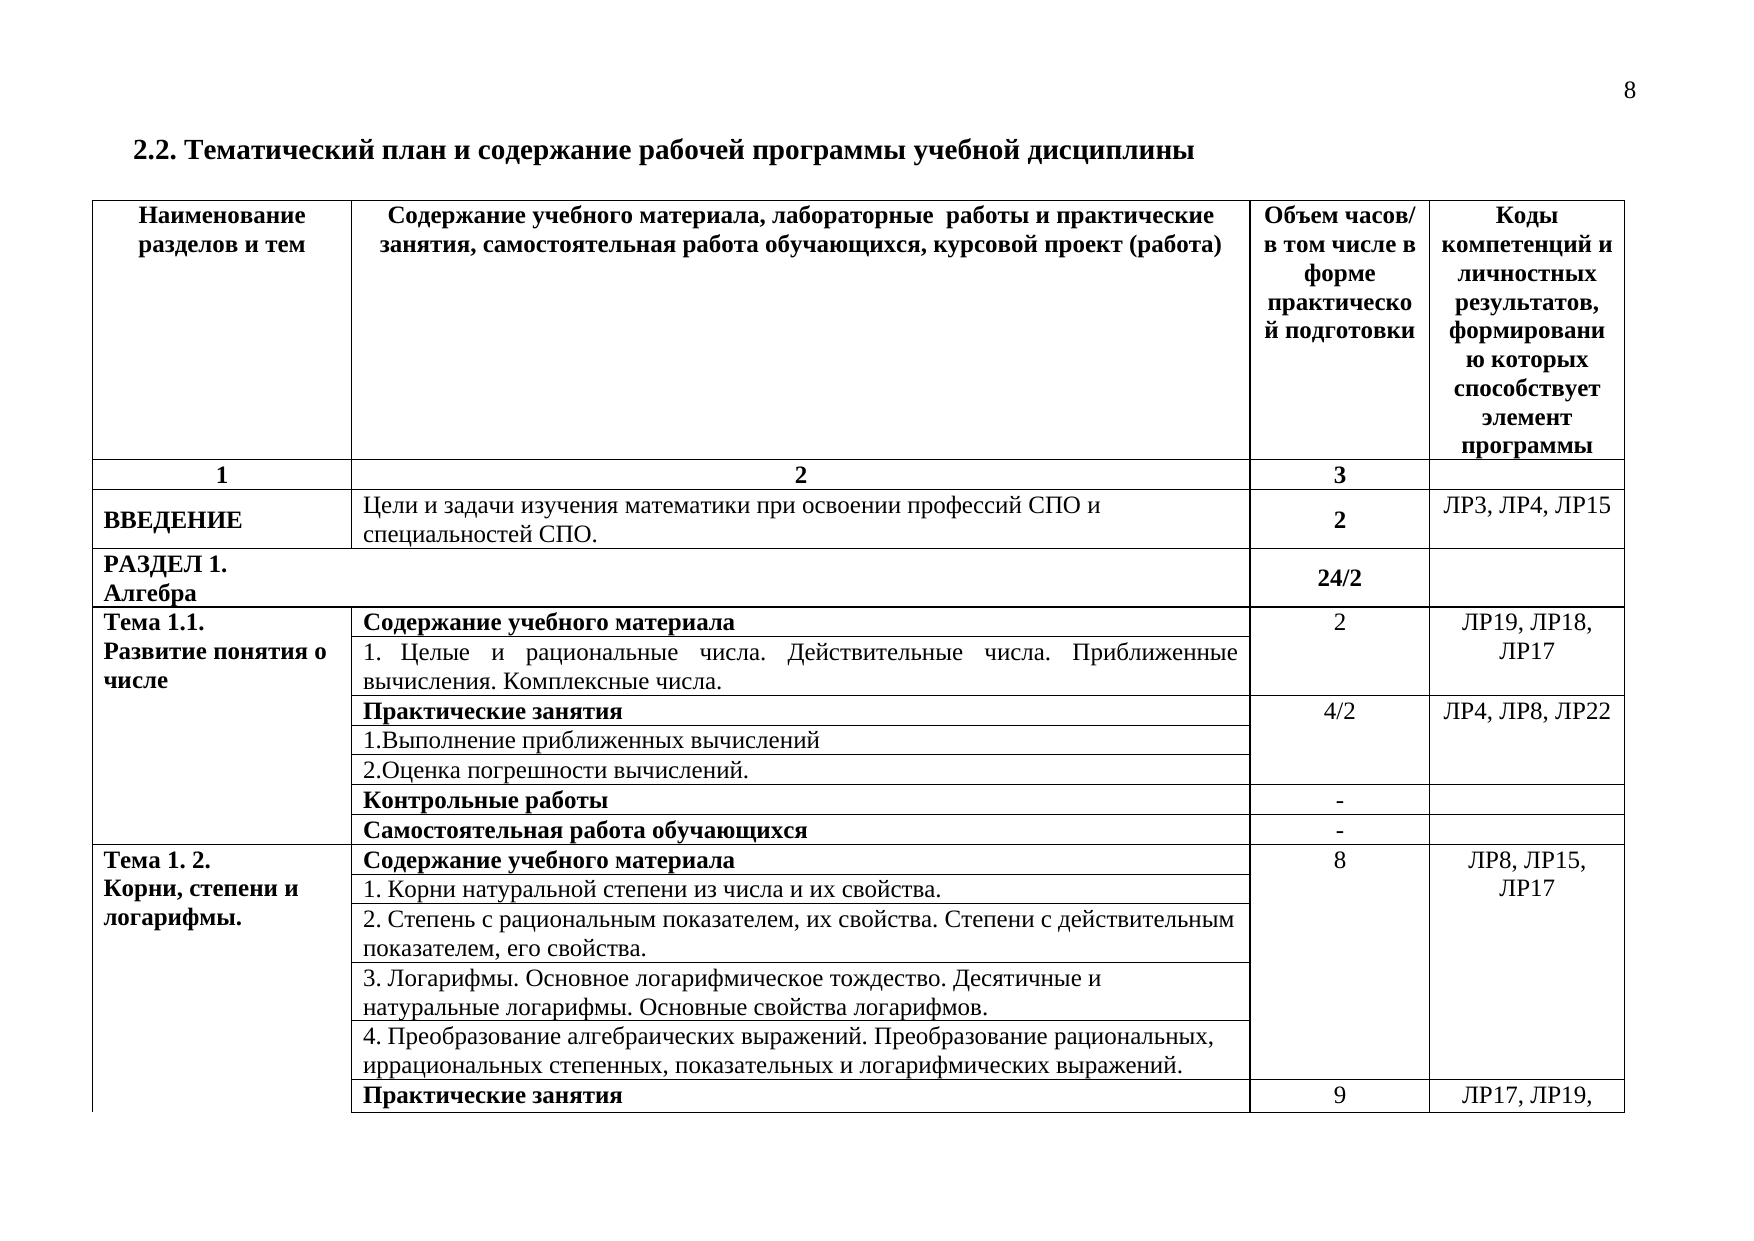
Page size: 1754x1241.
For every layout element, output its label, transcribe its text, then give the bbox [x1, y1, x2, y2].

table_cell 2 [1251, 608, 1429, 695]
table_cell - [1251, 785, 1429, 814]
table_cell Преобразование алгебраических выражений. Преобразование рациональных, иррациональных степенных, показательных и логарифмических выражений. [352, 1021, 1249, 1079]
table_cell ЛР17, ЛР19, ЛР14 [1430, 1080, 1624, 1112]
text 2.2. Тематический план и содержание рабочей программы учебной дисциплины [133, 132, 1636, 166]
table_cell Контрольные работы [352, 785, 1249, 814]
table_cell [1430, 785, 1624, 814]
table_cell Тема 1.1. Развитие понятия о числе [93, 608, 351, 844]
table_cell 24/2 [1251, 549, 1429, 606]
table_cell 2 [1251, 490, 1429, 548]
table_cell Раздел 1. Алгебра [93, 549, 1249, 606]
table_cell Тема 1. 2. Корни, степени и логарифмы. [93, 845, 351, 1112]
table_cell [1430, 549, 1624, 606]
table_cell 1.Выполнение приближенных вычислений [352, 726, 1249, 754]
table_cell Содержание учебного материала [352, 608, 1249, 636]
table_header Наименование разделов и тем [93, 201, 351, 459]
table_cell ЛР4, ЛР8, ЛР22 [1430, 696, 1624, 784]
table_cell 1 [93, 460, 351, 489]
table_cell ЛР8, ЛР15, ЛР17 [1430, 845, 1624, 1079]
table_cell 3 [1251, 460, 1429, 489]
table_cell Целые и рациональные числа. Действительные числа. Приближенные вычисления. Комплексные числа. [352, 637, 1249, 695]
table_cell Логарифмы. Основное логарифмическое тождество. Десятичные и натуральные логарифмы. Основные свойства логарифмов. [352, 963, 1249, 1020]
table_cell 8 [1251, 845, 1429, 1079]
table_cell Корни натуральной степени из числа и их свойства. [352, 875, 1249, 903]
table_cell Цели и задачи изучения математики при освоении профессий СПО и специальностей СПО. [352, 490, 1249, 548]
table_cell 2.Оценка погрешности вычислений. [352, 755, 1249, 784]
table_cell 9 [1251, 1080, 1429, 1112]
table_cell Степень с рациональным показателем, их свойства. Степени с действительным показателем, его свойства. [352, 904, 1249, 962]
table_cell Содержание учебного материала [352, 845, 1249, 873]
table_cell ЛР3, ЛР4, ЛР15 [1430, 490, 1624, 548]
table_cell Введение [93, 490, 351, 548]
table_cell [1430, 815, 1624, 844]
table_cell - [1251, 815, 1429, 844]
table_cell Практические занятия [352, 1080, 1249, 1112]
table_cell Практические занятия [352, 696, 1249, 724]
table_header Объем часов/ в том числе в форме практической подготовки [1251, 201, 1429, 459]
table_header Коды компетенций и личностных результатов, формированию которых способствует элемент программы [1430, 201, 1624, 459]
table_cell [1430, 460, 1624, 489]
table_cell Самостоятельная работа обучающихся [352, 815, 1249, 844]
table_cell 4/2 [1251, 696, 1429, 784]
table_header Содержание учебного материала, лабораторные работы и практические занятия, самостоятельная работа обучающихся, курсовой проект (работа) [352, 201, 1249, 459]
table_cell ЛР19, ЛР18, ЛР17 [1430, 608, 1624, 695]
table_cell 2 [352, 460, 1249, 489]
